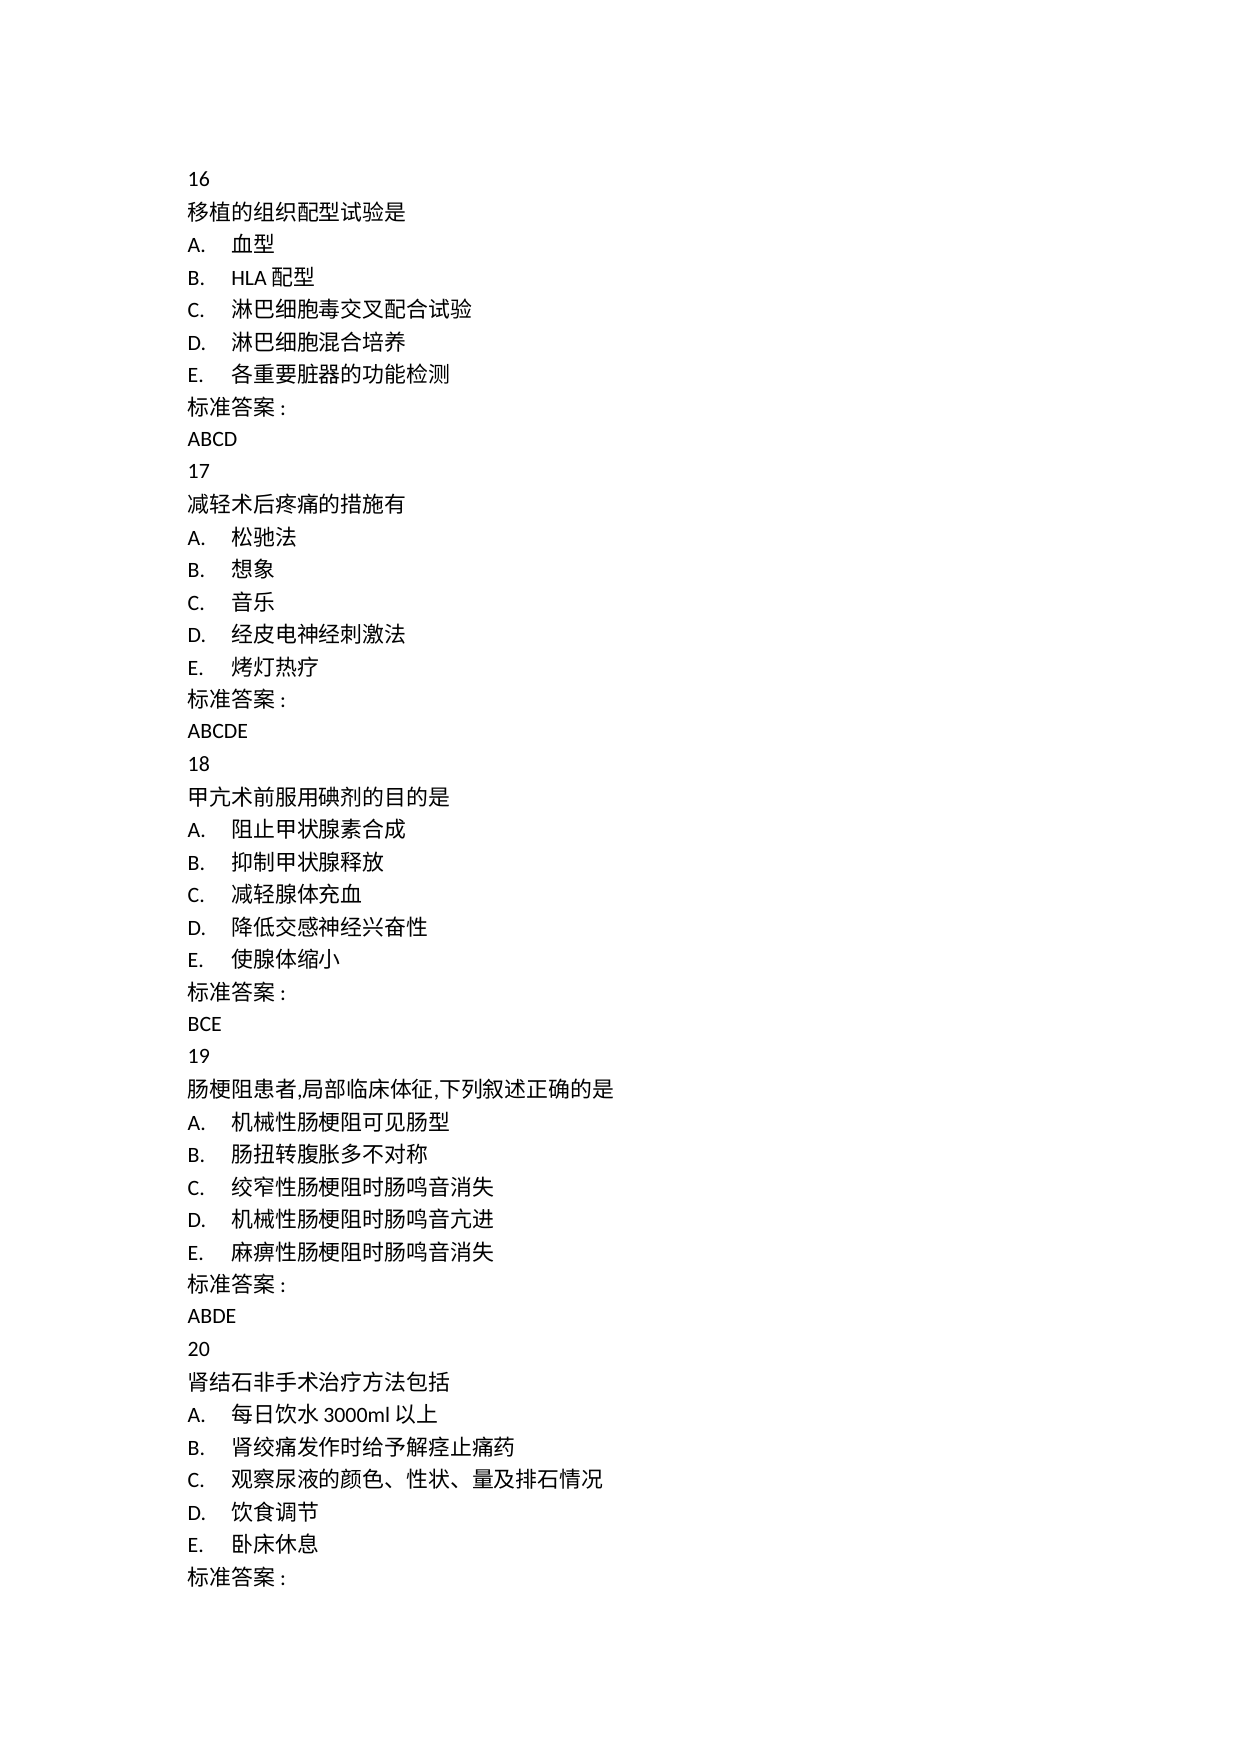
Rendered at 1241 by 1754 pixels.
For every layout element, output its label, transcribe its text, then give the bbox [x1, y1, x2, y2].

text B. 肾绞痛发作时给予解痉止痛药 [187, 1429, 1053, 1462]
text B. 抑制甲状腺释放 [187, 844, 1053, 877]
text A. 每日饮水3000ml以上 [187, 1397, 1053, 1429]
text B. 肠扭转腹胀多不对称 [187, 1137, 1053, 1169]
text 标准答案 : [187, 1267, 1053, 1299]
text 20 [187, 1332, 1053, 1364]
text E. 卧床休息 [187, 1527, 1053, 1559]
text ABDE [187, 1299, 1053, 1332]
text ABCD [187, 422, 1053, 454]
text B. 想象 [187, 552, 1053, 584]
text A. 机械性肠梗阻可见肠型 [187, 1104, 1053, 1137]
text A. 血型 [187, 227, 1053, 259]
text D. 降低交感神经兴奋性 [187, 909, 1053, 942]
text B. HLA配型 [187, 259, 1053, 292]
text E. 麻痹性肠梗阻时肠鸣音消失 [187, 1234, 1053, 1267]
text 标准答案 : [187, 974, 1053, 1007]
text 标准答案 : [187, 389, 1053, 422]
text 16 [187, 162, 1053, 194]
text 甲亢术前服用碘剂的目的是 [187, 779, 1053, 812]
text BCE [187, 1007, 1053, 1039]
text 肠梗阻患者,局部临床体征,下列叙述正确的是 [187, 1072, 1053, 1104]
text C. 减轻腺体充血 [187, 877, 1053, 909]
text 肾结石非手术治疗方法包括 [187, 1364, 1053, 1397]
text D. 饮食调节 [187, 1494, 1053, 1527]
text C. 音乐 [187, 584, 1053, 617]
text D. 经皮电神经刺激法 [187, 617, 1053, 649]
text A. 阻止甲状腺素合成 [187, 812, 1053, 844]
text E. 烤灯热疗 [187, 649, 1053, 682]
text D. 淋巴细胞混合培养 [187, 324, 1053, 357]
text C. 观察尿液的颜色、性状、量及排石情况 [187, 1462, 1053, 1494]
text 17 [187, 454, 1053, 487]
text C. 绞窄性肠梗阻时肠鸣音消失 [187, 1169, 1053, 1202]
text 19 [187, 1039, 1053, 1072]
text E. 使腺体缩小 [187, 942, 1053, 974]
text 移植的组织配型试验是 [187, 194, 1053, 227]
text C. 淋巴细胞毒交叉配合试验 [187, 292, 1053, 324]
text 标准答案 : [187, 1559, 1053, 1592]
text D. 机械性肠梗阻时肠鸣音亢进 [187, 1202, 1053, 1234]
text ABCDE [187, 714, 1053, 747]
text 18 [187, 747, 1053, 779]
text 减轻术后疼痛的措施有 [187, 487, 1053, 519]
text A. 松驰法 [187, 519, 1053, 552]
text 标准答案 : [187, 682, 1053, 714]
text E. 各重要脏器的功能检测 [187, 357, 1053, 389]
